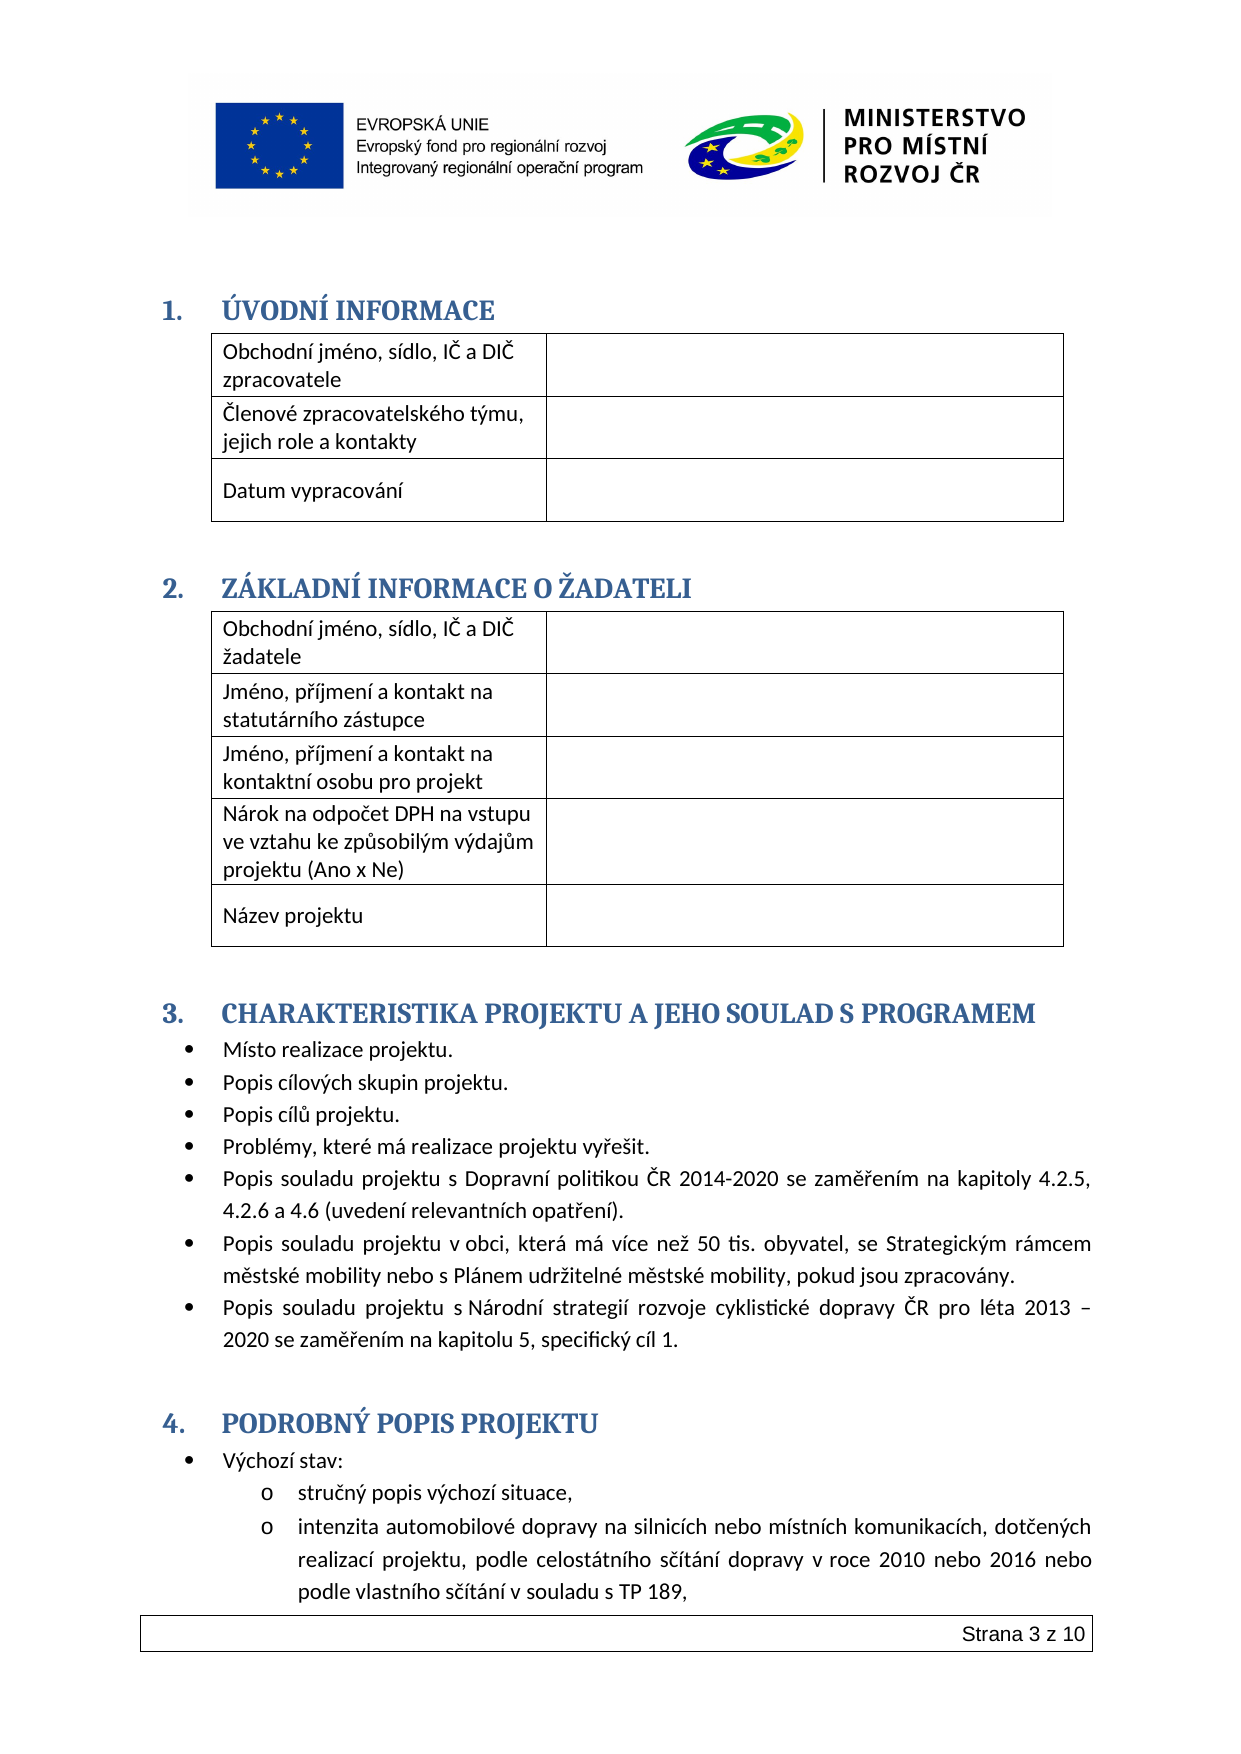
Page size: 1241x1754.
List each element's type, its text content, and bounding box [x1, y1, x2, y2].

subtitle Podrobný popis projektu [162, 1407, 1093, 1441]
table_header Obchodní jméno, sídlo, IČ a DIČ žadatele [212, 612, 546, 673]
table_cell [547, 397, 1063, 458]
table_cell Členové zpracovatelského týmu, jejich role a kontakty [212, 397, 546, 458]
table_header [547, 334, 1063, 396]
table_cell [547, 885, 1063, 946]
table_cell Jméno, příjmení a kontakt na kontaktní osobu pro projekt [212, 737, 546, 798]
table_cell [547, 737, 1063, 798]
list Výchozí stav: [185, 1446, 1093, 1474]
picture [187, 73, 1053, 217]
list Místo realizace projektu. [185, 1036, 1093, 1064]
subtitle ZÁKLADNÍ INFORMACE O ŽADATELI [162, 572, 1093, 606]
list Problémy, které má realizace projektu vyřešit. [185, 1132, 1093, 1160]
list Popis cílů projektu. [185, 1100, 1093, 1128]
list intenzita automobilové dopravy na silnicích nebo místních komunikacích, dotčených realizací projektu, podle celostátního sčítání dopravy v roce 2010 nebo 2016 nebo podle vlastního sčítání v souladu s TP 189, [260, 1512, 1093, 1605]
subtitle Charakteristika projektu a jeho soulad s programem [162, 997, 1093, 1031]
list Popis cílových skupin projektu. [185, 1068, 1093, 1096]
table_cell Jméno, příjmení a kontakt na statutárního zástupce [212, 674, 546, 736]
table_header [547, 612, 1063, 673]
list Popis souladu projektu s Dopravní politikou ČR 2014-2020 se zaměřením na kapitoly 4.2.5, 4.2.6 a 4.6 (uvedení relevantních opatření). [185, 1164, 1093, 1224]
table_cell [547, 674, 1063, 736]
list Popis souladu projektu v obci, která má více než 50 tis. obyvatel, se Strategickým rámcem městské mobility nebo s Plánem udržitelné městské mobility, pokud jsou zpracovány. [185, 1229, 1093, 1289]
table_cell [547, 459, 1063, 521]
list Popis souladu projektu s Národní strategií rozvoje cyklistické dopravy ČR pro léta 2013 – 2020 se zaměřením na kapitolu 5, specifický cíl 1. [185, 1293, 1093, 1353]
table_cell Název projektu [212, 885, 546, 946]
table_cell Nárok na odpočet DPH na vstupu ve vztahu ke způsobilým výdajům projektu (Ano x Ne) [212, 799, 546, 883]
table_header Obchodní jméno, sídlo, IČ a DIČ zpracovatele [212, 334, 546, 396]
table_cell Datum vypracování [212, 459, 546, 521]
table_cell [547, 799, 1063, 883]
subtitle ÚVODNÍ INFORMACE [162, 294, 1093, 328]
list stručný popis výchozí situace, [260, 1478, 1093, 1507]
